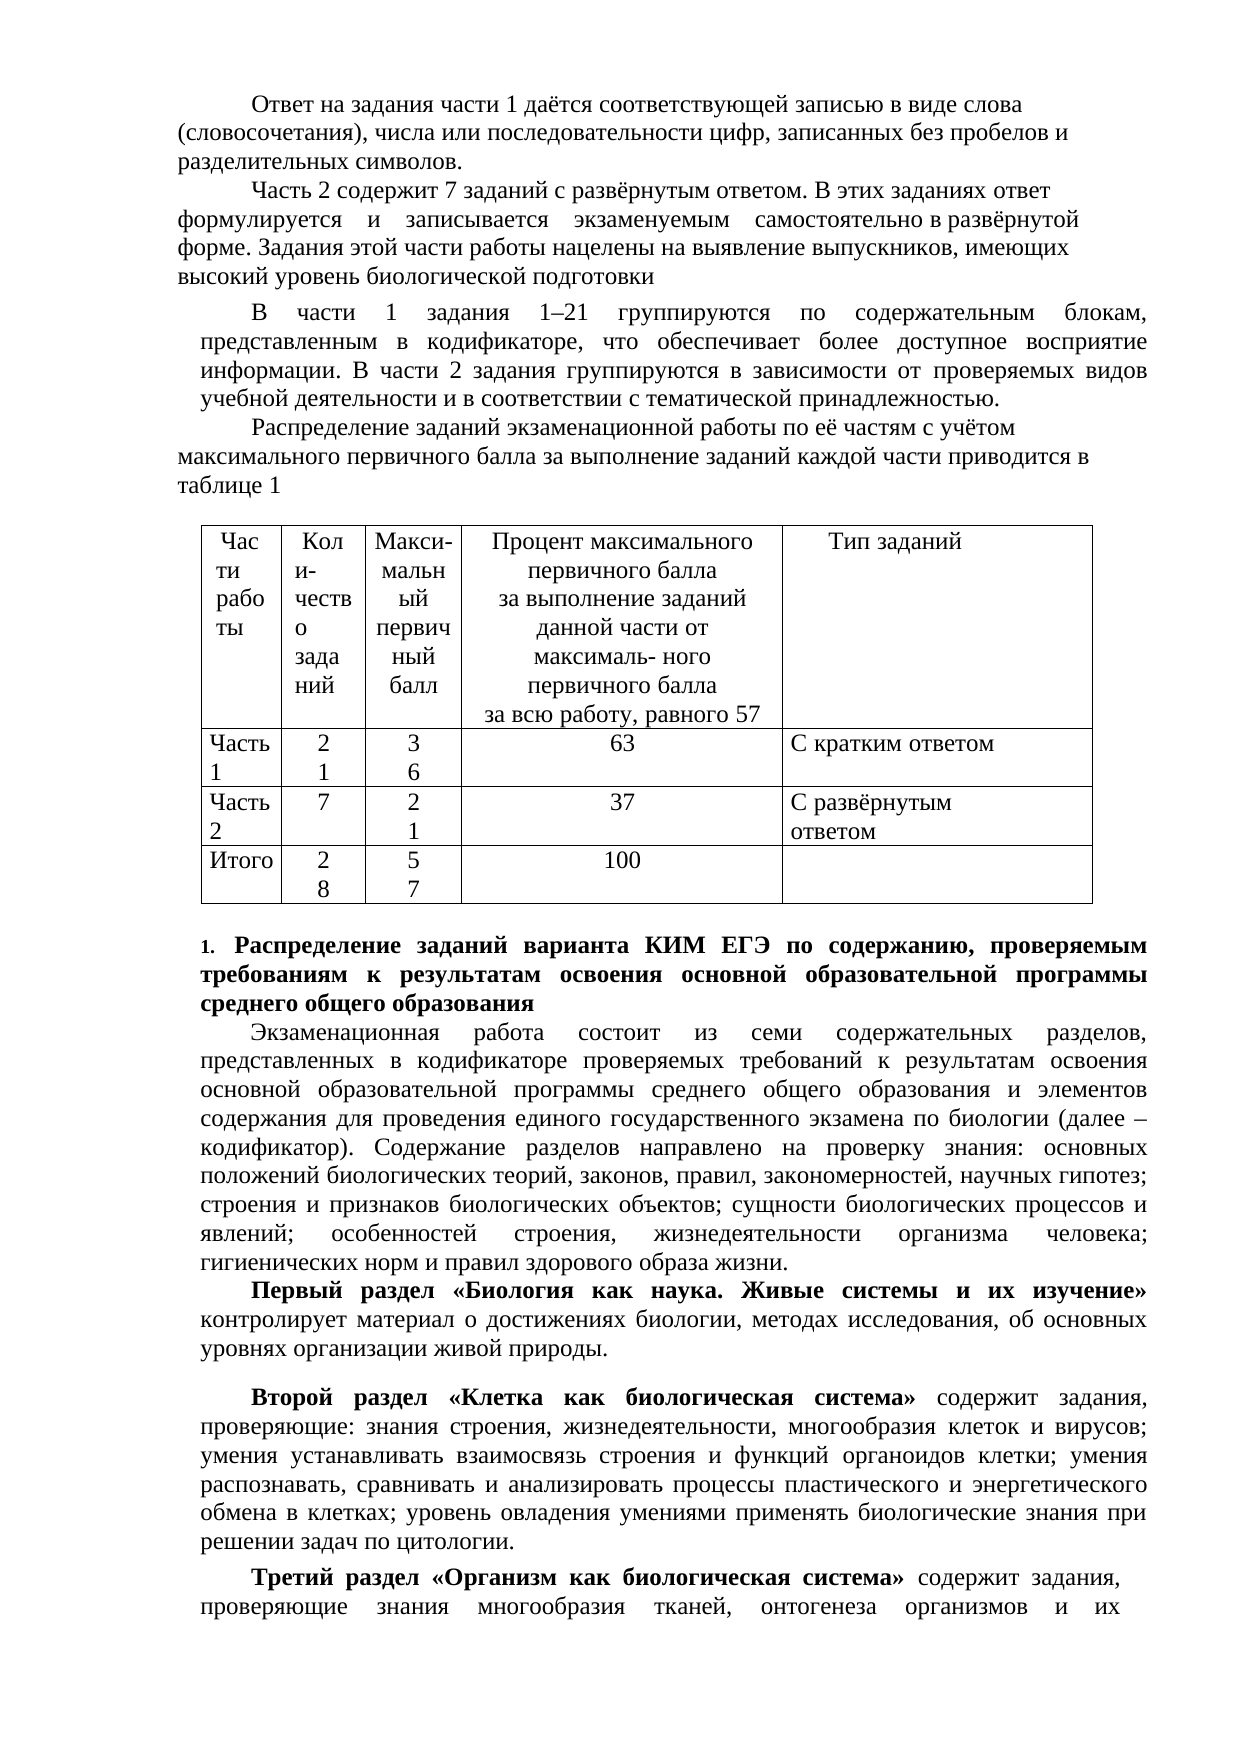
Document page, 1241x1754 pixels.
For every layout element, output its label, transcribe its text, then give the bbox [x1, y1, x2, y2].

text Первый раздел «Биология как наука. Живые системы и их изучение» контролирует материал о достижениях биологии, методах исследования, об основных уровнях организации живой природы. [200, 1275, 1147, 1362]
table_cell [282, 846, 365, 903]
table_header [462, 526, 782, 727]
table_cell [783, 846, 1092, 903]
text Второй раздел «Клетка как биологическая система» содержит задания, проверяющие: знания строения, жизнедеятельности, многообразия клеток и вирусов; умения устанавливать взаимосвязь строения и функций органоидов клетки; умения распознавать, сравнивать и анализировать процессы пластического и энергетического обмена в клетках; уровень овладения умениями применять биологические знания при решении задач по цитологии. [200, 1382, 1148, 1555]
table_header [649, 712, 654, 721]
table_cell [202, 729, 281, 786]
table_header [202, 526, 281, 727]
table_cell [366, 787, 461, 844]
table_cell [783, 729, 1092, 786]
text Ответ на задания части 1 даётся соответствующей записью в виде слова (словосочетания), числа или последовательности цифр, записанных без пробелов и разделительных символов. [177, 89, 1152, 175]
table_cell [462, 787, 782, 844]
text Часть 2 содержит 7 заданий с развёрнутым ответом. В этих заданиях ответ формулируется и записывается экзаменуемым самостоятельно в развёрнутой форме. Задания этой части работы нацелены на выявление выпускников, имеющих высокий уровень биологической подготовки [177, 175, 1152, 290]
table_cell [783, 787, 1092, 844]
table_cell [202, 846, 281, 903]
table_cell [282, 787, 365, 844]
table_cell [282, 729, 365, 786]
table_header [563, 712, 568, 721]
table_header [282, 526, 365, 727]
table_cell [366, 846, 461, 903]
text В части 1 задания 1–21 группируются по содержательным блокам, представленным в кодификаторе, что обеспечивает более доступное восприятие информации. В части 2 задания группируются в зависимости от проверяемых видов учебной деятельности и в соответствии с тематической принадлежностью. [200, 297, 1148, 412]
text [200, 1562, 1120, 1620]
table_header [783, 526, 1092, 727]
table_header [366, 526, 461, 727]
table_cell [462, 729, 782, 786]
text Распределение заданий экзаменационной работы по её частям с учётом максимального первичного балла за выполнение заданий каждой части приводится в таблице 1 [177, 412, 1152, 498]
subtitle Распределение заданий варианта КИМ ЕГЭ по содержанию, проверяемым требованиям к результатам освоения основной образовательной программы среднего общего образования [200, 930, 1148, 1017]
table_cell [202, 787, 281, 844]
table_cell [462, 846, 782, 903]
text Экзаменационная работа состоит из семи содержательных разделов, представленных в кодификаторе проверяемых требований к результатам освоения основной образовательной программы среднего общего образования и элементов содержания для проведения единого государственного экзамена по биологии (далее – кодификатор). Содержание разделов направлено на проверку знания: основных положений биологических теорий, законов, правил, закономерностей, научных гипотез; строения и признаков биологических объектов; сущности биологических процессов и явлений; особенностей строения, жизнедеятельности организма человека; гигиенических норм и правил здорового образа жизни. [200, 1017, 1148, 1275]
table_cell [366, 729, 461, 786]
